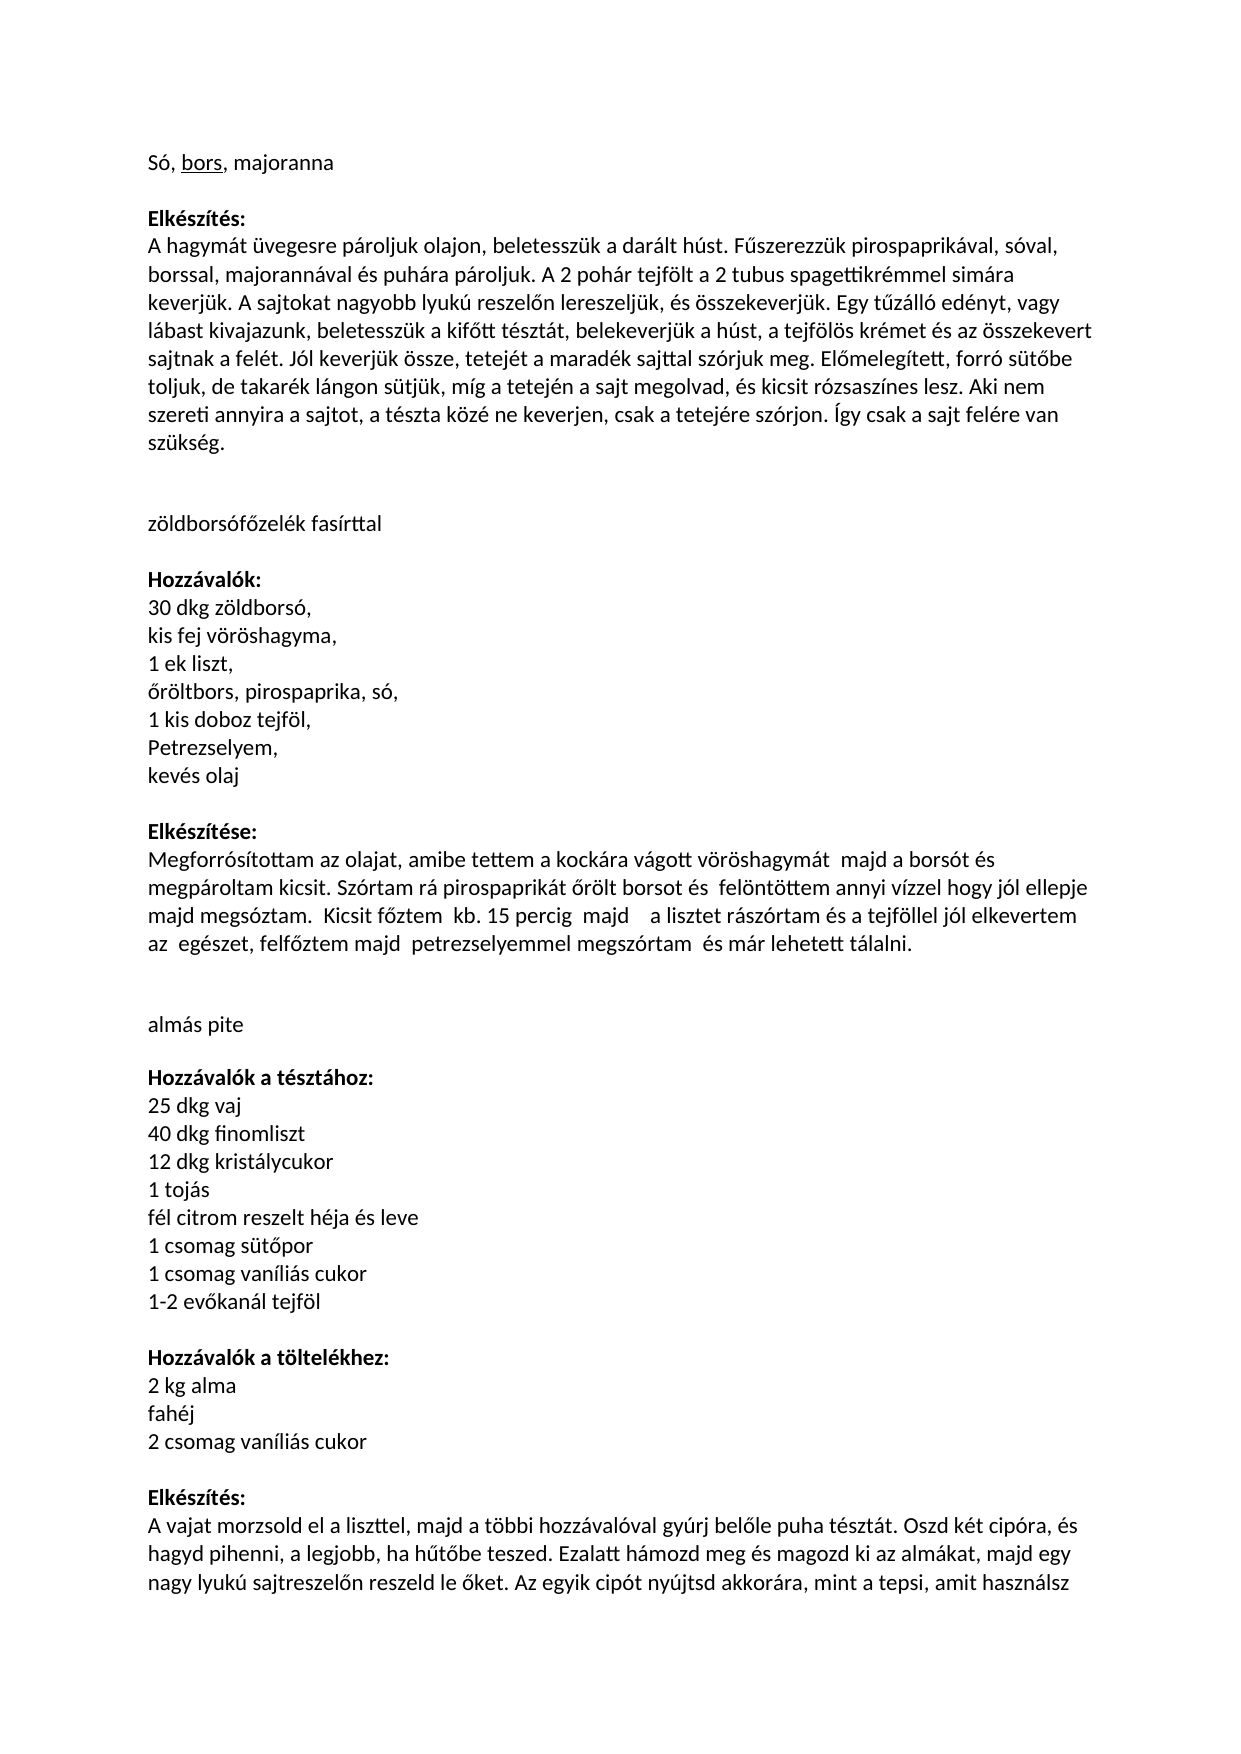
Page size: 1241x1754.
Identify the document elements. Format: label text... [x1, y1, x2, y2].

text 30 dkg zöldborsó, [148, 593, 1093, 621]
text 1 kis doboz tejföl, [148, 705, 1093, 733]
text Só, bors, majoranna [148, 148, 1093, 176]
text Elkészítése: [148, 817, 1093, 845]
text 1-2 evőkanál tejföl [148, 1287, 1093, 1315]
text 1 tojás [148, 1175, 1093, 1203]
text Elkészítés: [148, 204, 1093, 232]
text 1 ek liszt, [148, 649, 1093, 677]
text Petrezselyem, [148, 733, 1093, 761]
text Hozzávalók: [148, 565, 1093, 593]
text őröltbors, pirospaprika, só, [148, 677, 1093, 705]
text 1 csomag sütőpor [148, 1231, 1093, 1259]
text 25 dkg vaj [148, 1091, 1093, 1119]
text Megforrósítottam az olajat, amibe tettem a kockára vágott vöröshagymát majd a borsót és megpároltam kicsit. Szórtam rá pirospaprikát őrölt borsot és felöntöttem annyi vízzel hogy jól ellepje majd megsóztam. Kicsit főztem kb. 15 percig majd a lisztet rászórtam és a tejföllel jól elkevertem az egészet, felfőztem majd petrezselyemmel megszórtam és már lehetett tálalni. [148, 845, 1093, 957]
text almás pite [148, 1010, 1093, 1038]
text Hozzávalók a tésztához: [148, 1063, 1093, 1091]
text kis fej vöröshagyma, [148, 621, 1093, 649]
text fahéj [148, 1399, 1093, 1427]
text 12 dkg kristálycukor [148, 1147, 1093, 1175]
text fél citrom reszelt héja és leve [148, 1203, 1093, 1231]
text Elkészítés: [148, 1483, 1093, 1512]
text 40 dkg finomliszt [148, 1119, 1093, 1147]
text 2 csomag vaníliás cukor [148, 1427, 1093, 1456]
text A hagymát üvegesre pároljuk olajon, beletesszük a darált húst. Fűszerezzük pirospaprikával, sóval, borssal, majorannával és puhára pároljuk. A 2 pohár tejfölt a 2 tubus spagettikrémmel simára keverjük. A sajtokat nagyobb lyukú reszelőn lereszeljük, és összekeverjük. Egy tűzálló edényt, vagy lábast kivajazunk, beletesszük a kifőtt tésztát, belekeverjük a húst, a tejfölös krémet és az összekevert sajtnak a felét. Jól keverjük össze, tetejét a maradék sajttal szórjuk meg. Előmelegített, forró sütőbe toljuk, de takarék lángon sütjük, míg a tetején a sajt megolvad, és kicsit rózsaszínes lesz. Aki nem szereti annyira a sajtot, a tészta közé ne keverjen, csak a tetejére szórjon. Így csak a sajt felére van szükség. [148, 232, 1093, 456]
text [148, 1512, 1093, 1596]
text kevés olaj [148, 761, 1093, 789]
text 2 kg alma [148, 1371, 1093, 1399]
text zöldborsófőzelék fasírttal [148, 509, 1093, 537]
text Hozzávalók a töltelékhez: [148, 1343, 1093, 1371]
text 1 csomag vaníliás cukor [148, 1259, 1093, 1287]
